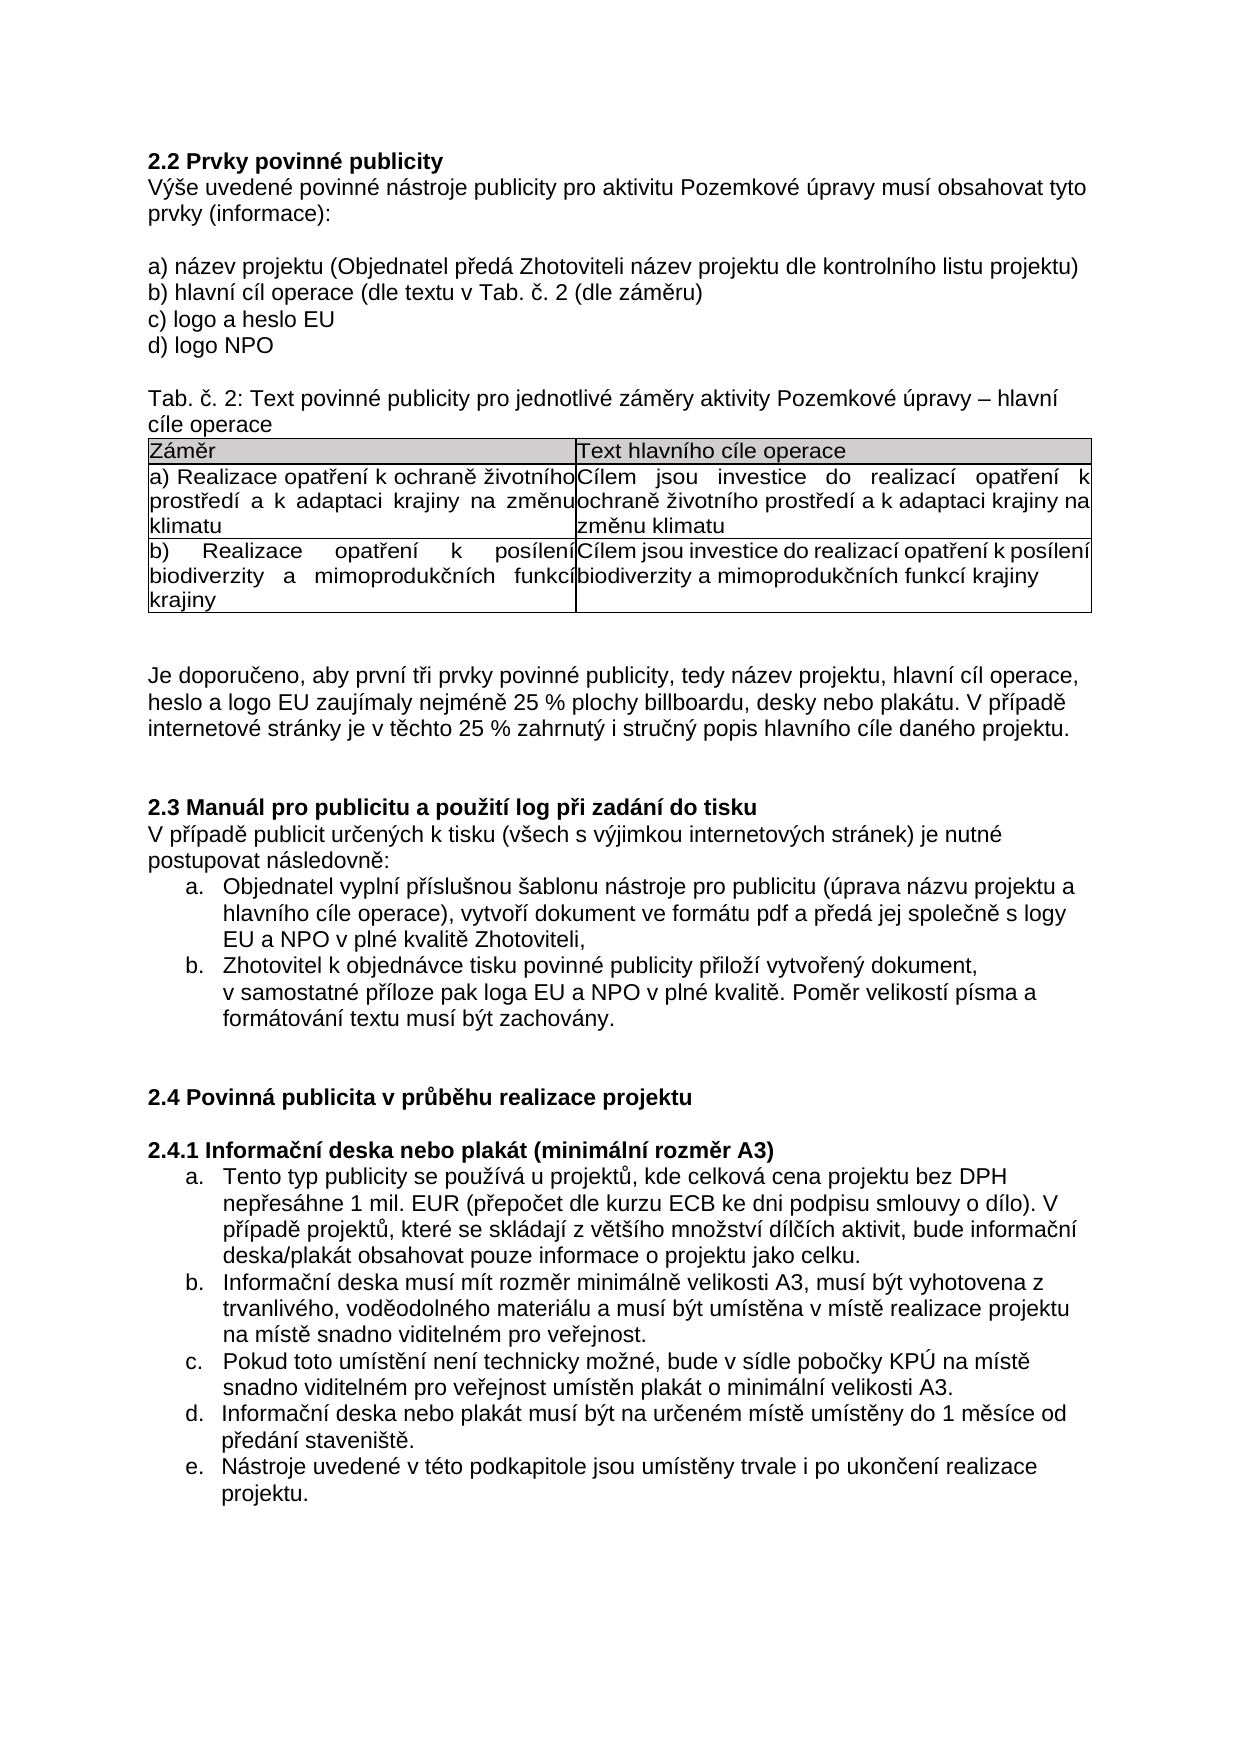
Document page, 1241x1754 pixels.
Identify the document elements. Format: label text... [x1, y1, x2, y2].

list Objednatel vyplní příslušnou šablonu nástroje pro publicitu (úprava názvu projektu a hlavního cíle operace), vytvoří dokument ve formátu pdf a předá jej společně s logy EU a NPO v plné kvalitě Zhotoviteli, [185, 873, 1093, 952]
list Zhotovitel k objednávce tisku povinné publicity přiloží vytvořený dokument, v samostatné příloze pak loga EU a NPO v plné kvalitě. Poměr velikostí písma a formátování textu musí být zachovány. [185, 952, 1093, 1031]
text 2.4.1 Informační deska nebo plakát (minimální rozměr A3) [148, 1137, 1093, 1163]
text b) hlavní cíl operace (dle textu v Tab. č. 2 (dle záměru) [148, 279, 1093, 306]
text V případě publicit určených k tisku (všech s výjimkou internetových stránek) je nutné postupovat následovně: [148, 821, 1093, 873]
text Tab. č. 2: Text povinné publicity pro jednotlivé záměry aktivity Pozemkové úpravy – hlavní cíle operace [148, 385, 1093, 437]
list Pokud toto umístění není technicky možné, bude v sídle pobočky KPÚ na místě snadno viditelném pro veřejnost umístěn plakát o minimální velikosti A3. [185, 1348, 1093, 1400]
text c) logo a heslo EU [148, 306, 1093, 332]
text 2.3 Manuál pro publicitu a použití log při zadání do tisku [148, 794, 1093, 821]
text 2.4 Povinná publicita v průběhu realizace projektu [148, 1084, 1093, 1111]
text 2.2 Prvky povinné publicity [148, 148, 1093, 174]
text Výše uvedené povinné nástroje publicity pro aktivitu Pozemkové úpravy musí obsahovat tyto prvky (informace): [148, 174, 1093, 227]
text d. Informační deska nebo plakát musí být na určeném místě umístěny do 1 měsíce od předání staveniště. [185, 1400, 1093, 1453]
text Je doporučeno, aby první tři prvky povinné publicity, tedy název projektu, hlavní cíl operace, heslo a logo EU zaujímaly nejméně 25 % plochy billboardu, desky nebo plakátu. V případě internetové stránky je v těchto 25 % zahrnutý i stručný popis hlavního cíle daného projektu. [148, 437, 1093, 742]
list Tento typ publicity se používá u projektů, kde celková cena projektu bez DPH nepřesáhne 1 mil. EUR (přepočet dle kurzu ECB ke dni podpisu smlouvy o dílo). V případě projektů, které se skládají z většího množství dílčích aktivit, bude informační deska/plakát obsahovat pouze informace o projektu jako celku. [185, 1163, 1093, 1269]
text a) název projektu (Objednatel předá Zhotoviteli název projektu dle kontrolního listu projektu) [148, 253, 1093, 279]
text e. Nástroje uvedené v této podkapitole jsou umístěny trvale i po ukončení realizace projektu. [185, 1453, 1093, 1506]
list Informační deska musí mít rozměr minimálně velikosti A3, musí být vyhotovena z trvanlivého, voděodolného materiálu a musí být umístěna v místě realizace projektu na místě snadno viditelném pro veřejnost. [185, 1269, 1093, 1348]
text d) logo NPO [148, 332, 1093, 358]
